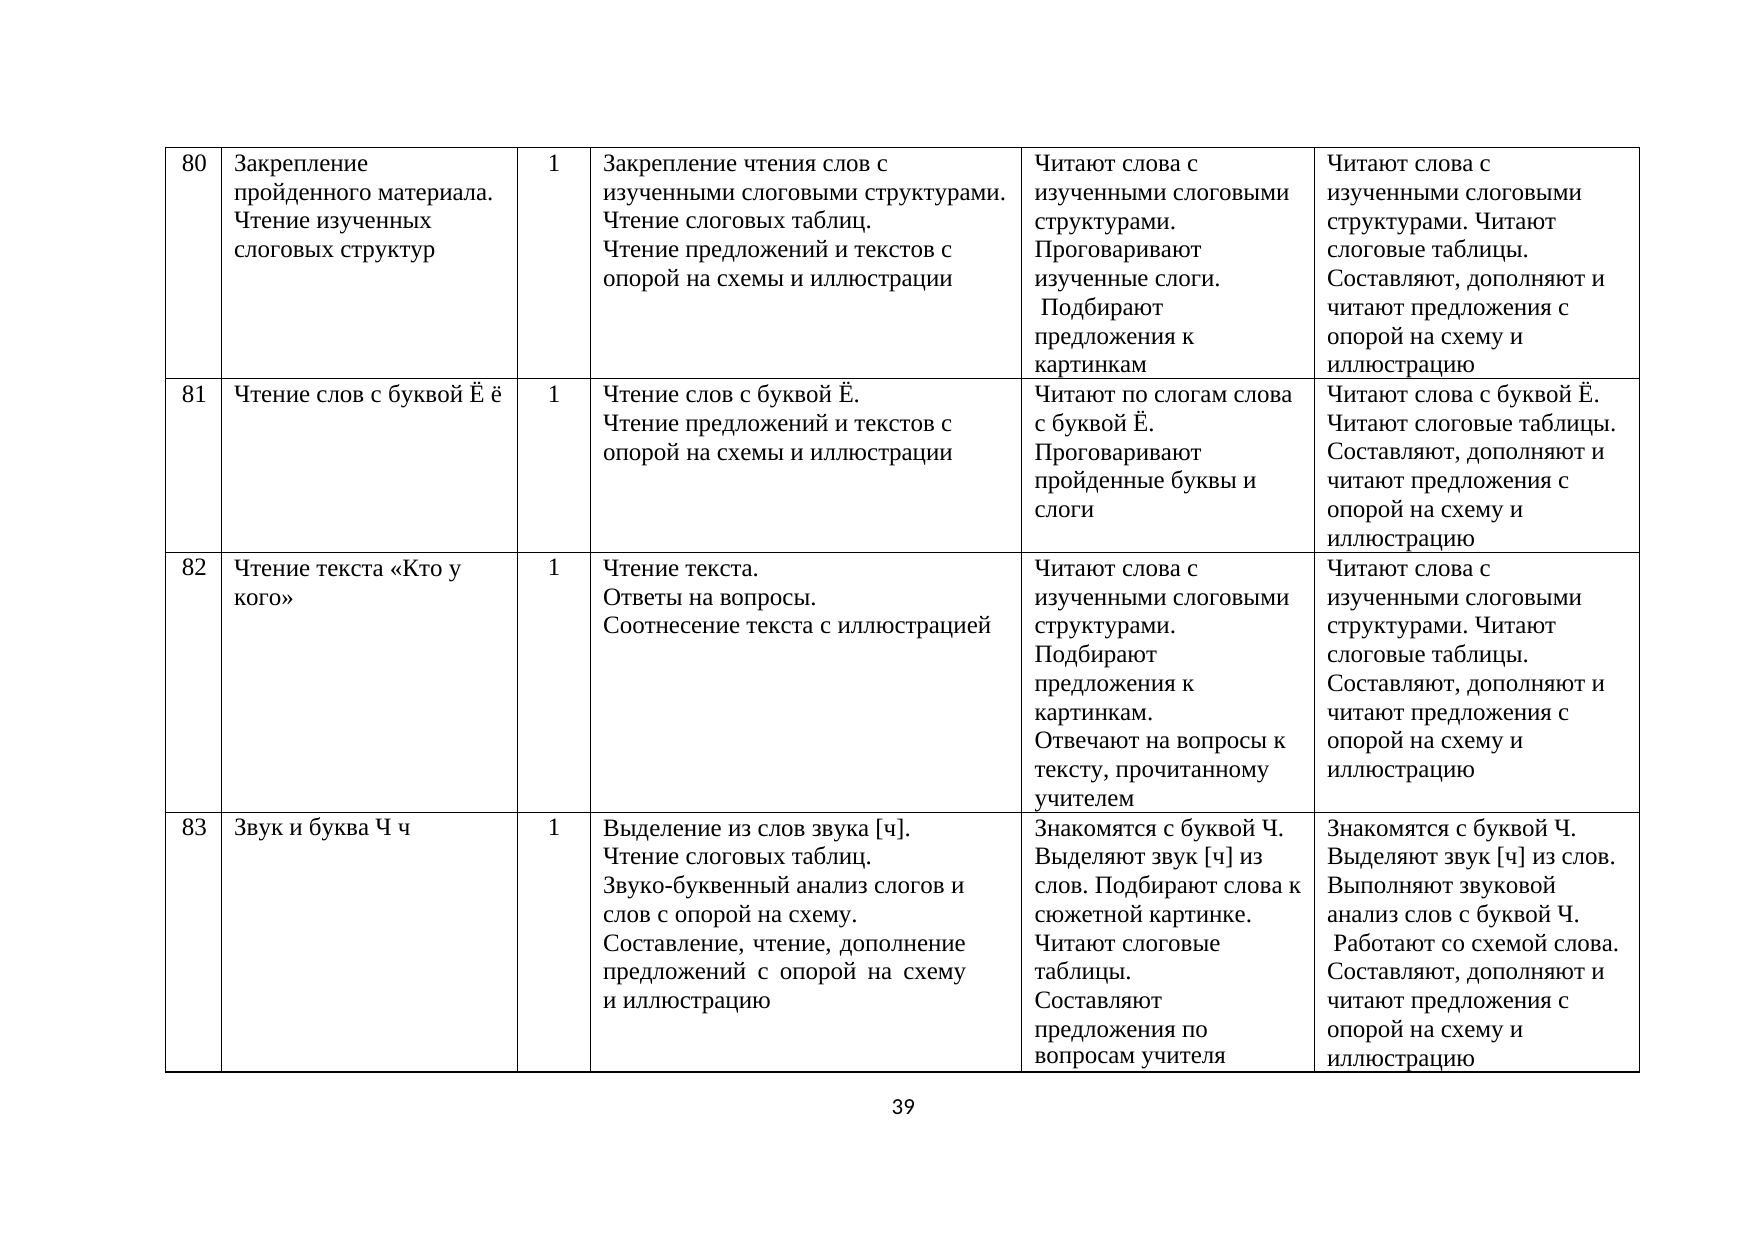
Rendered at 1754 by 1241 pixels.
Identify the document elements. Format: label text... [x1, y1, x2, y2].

table_cell 82 [166, 553, 221, 812]
table_header Закрепление пройденного материала. Чтение изученных слоговых структур [222, 148, 517, 378]
table_cell Читают слова с изученными слоговыми структурами. Читают слоговые таблицы. Составляют, дополняют и читают предложения с опорой на схему и иллюстрацию [1315, 553, 1639, 812]
table_cell 1 [518, 813, 590, 1071]
table_cell Звук и буква Ч ч [222, 813, 517, 1071]
table_header 80 [166, 148, 221, 378]
table_cell Читают по слогам слова с буквой Ё. Проговаривают пройденные буквы и слоги [1022, 379, 1314, 552]
table_cell Чтение текста «Кто у кого» [222, 553, 517, 812]
table_cell 1 [518, 379, 590, 552]
table_cell Чтение слов с буквой Ё. Чтение предложений и текстов с опорой на схемы и иллюстрации [591, 379, 1021, 552]
table_cell Чтение слов с буквой Ё ё [222, 379, 517, 552]
table_cell Выделение из слов звука [ч]. Чтение слоговых таблиц. Звуко-буквенный анализ слогов и слов с опорой на схему. Составление, чтение, дополнение предложений с опорой на схему и иллюстрацию [591, 813, 1021, 1071]
table_cell 81 [166, 379, 221, 552]
table_cell Знакомятся с буквой Ч. Выделяют звук [ч] из слов. Подбирают слова к сюжетной картинке. Читают слоговые таблицы. Составляют предложения по вопросам учителя [1022, 813, 1314, 1071]
table_header Читают слова с изученными слоговыми структурами. Проговаривают изученные слоги. Подбирают предложения к картинкам [1022, 148, 1314, 378]
table_header 1 [518, 148, 590, 378]
table_cell Чтение текста. Ответы на вопросы. Соотнесение текста с иллюстрацией [591, 553, 1021, 812]
table_header Читают слова с изученными слоговыми структурами. Читают слоговые таблицы. Составляют, дополняют и читают предложения с опорой на схему и иллюстрацию [1315, 148, 1639, 378]
table_cell Читают слова с изученными слоговыми структурами. Подбирают предложения к картинкам. Отвечают на вопросы к тексту, прочитанному учителем [1022, 553, 1314, 812]
table_cell Читают слова с буквой Ё. Читают слоговые таблицы. Составляют, дополняют и читают предложения с опорой на схему и иллюстрацию [1315, 379, 1639, 552]
table_cell Знакомятся с буквой Ч. Выделяют звук [ч] из слов. Выполняют звуковой анализ слов с буквой Ч. Работают со схемой слова. Составляют, дополняют и читают предложения с опорой на схему и иллюстрацию [1315, 813, 1639, 1071]
table_cell 1 [518, 553, 590, 812]
table_header Закрепление чтения слов с изученными слоговыми структурами. Чтение слоговых таблиц. Чтение предложений и текстов с опорой на схемы и иллюстрации [591, 148, 1021, 378]
table_cell 83 [166, 813, 221, 1071]
